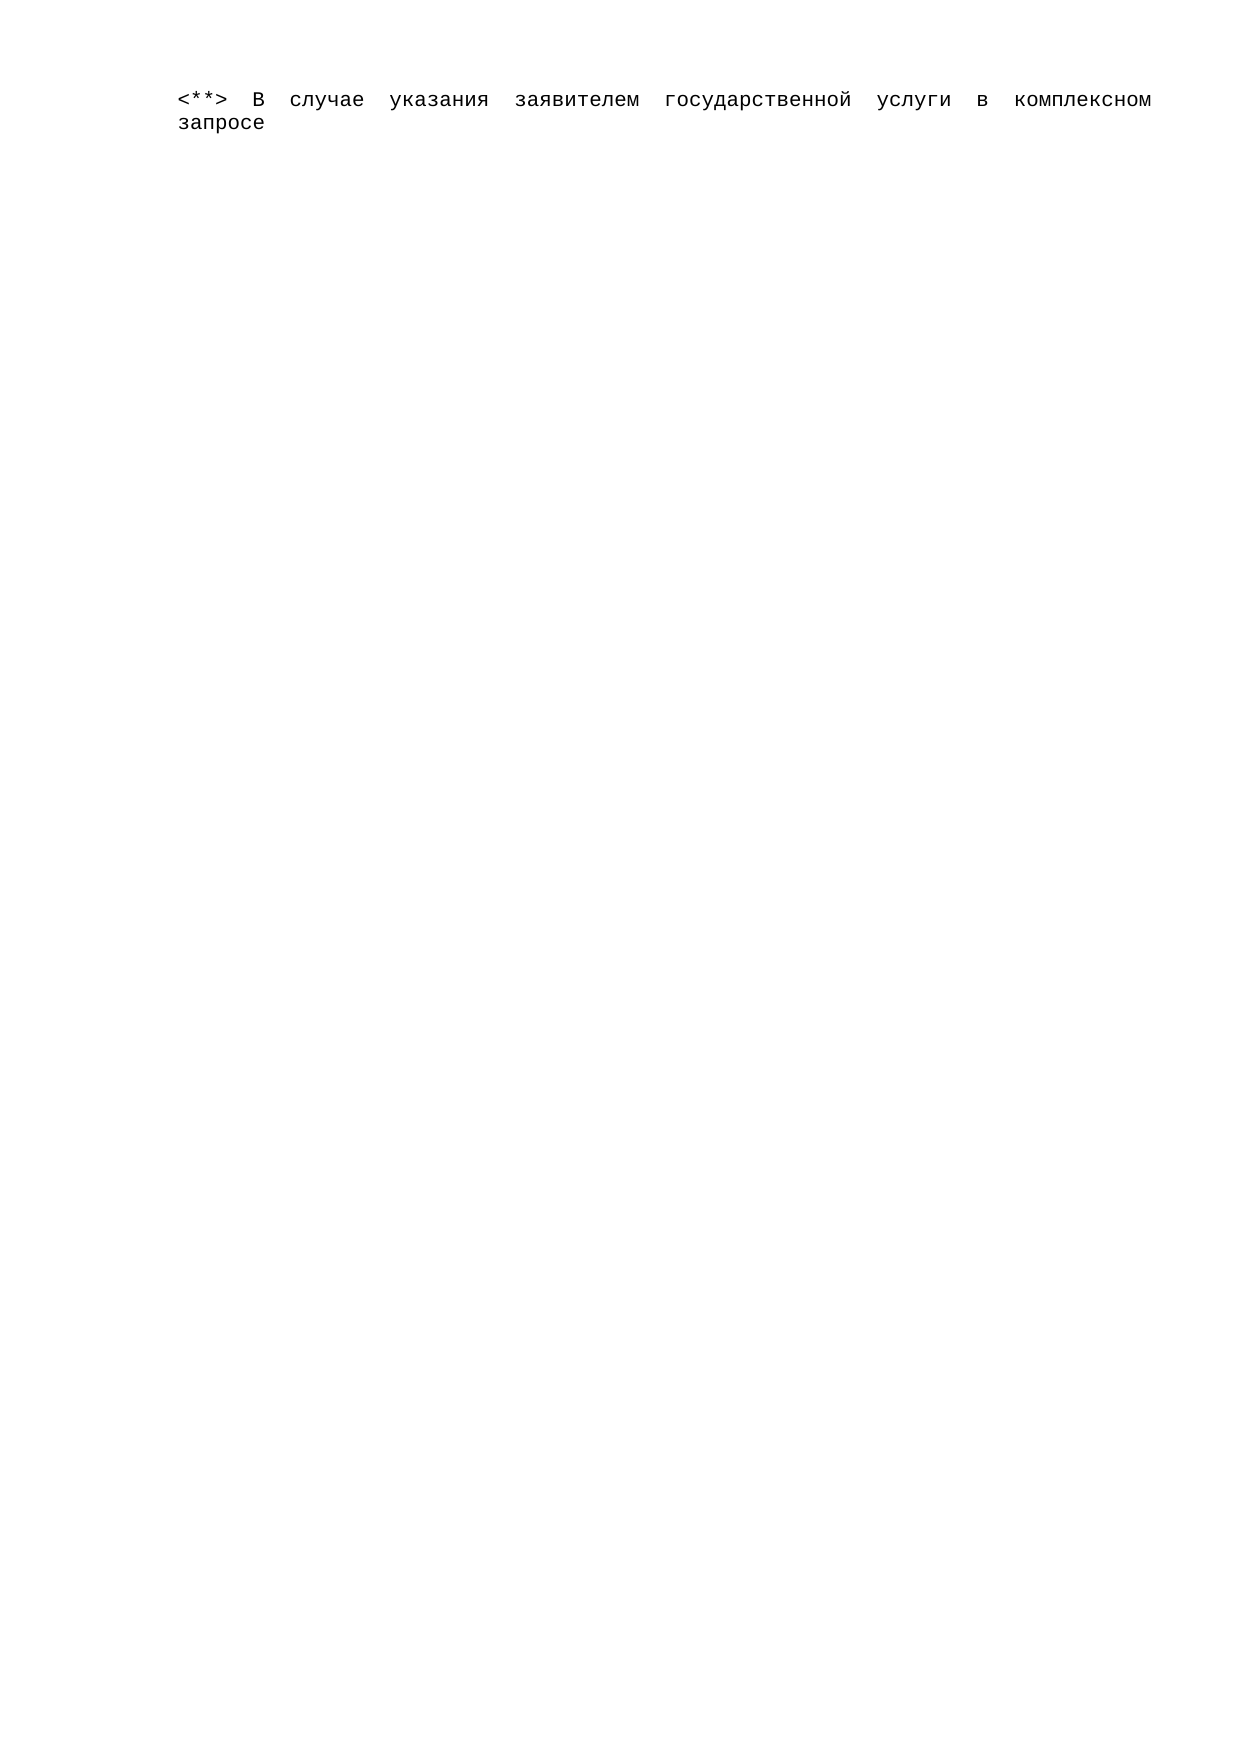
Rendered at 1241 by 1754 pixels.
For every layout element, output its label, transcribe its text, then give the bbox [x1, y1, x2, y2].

text <**> В случае указания заявителем государственной услуги в комплексном запросе [177, 89, 1152, 136]
